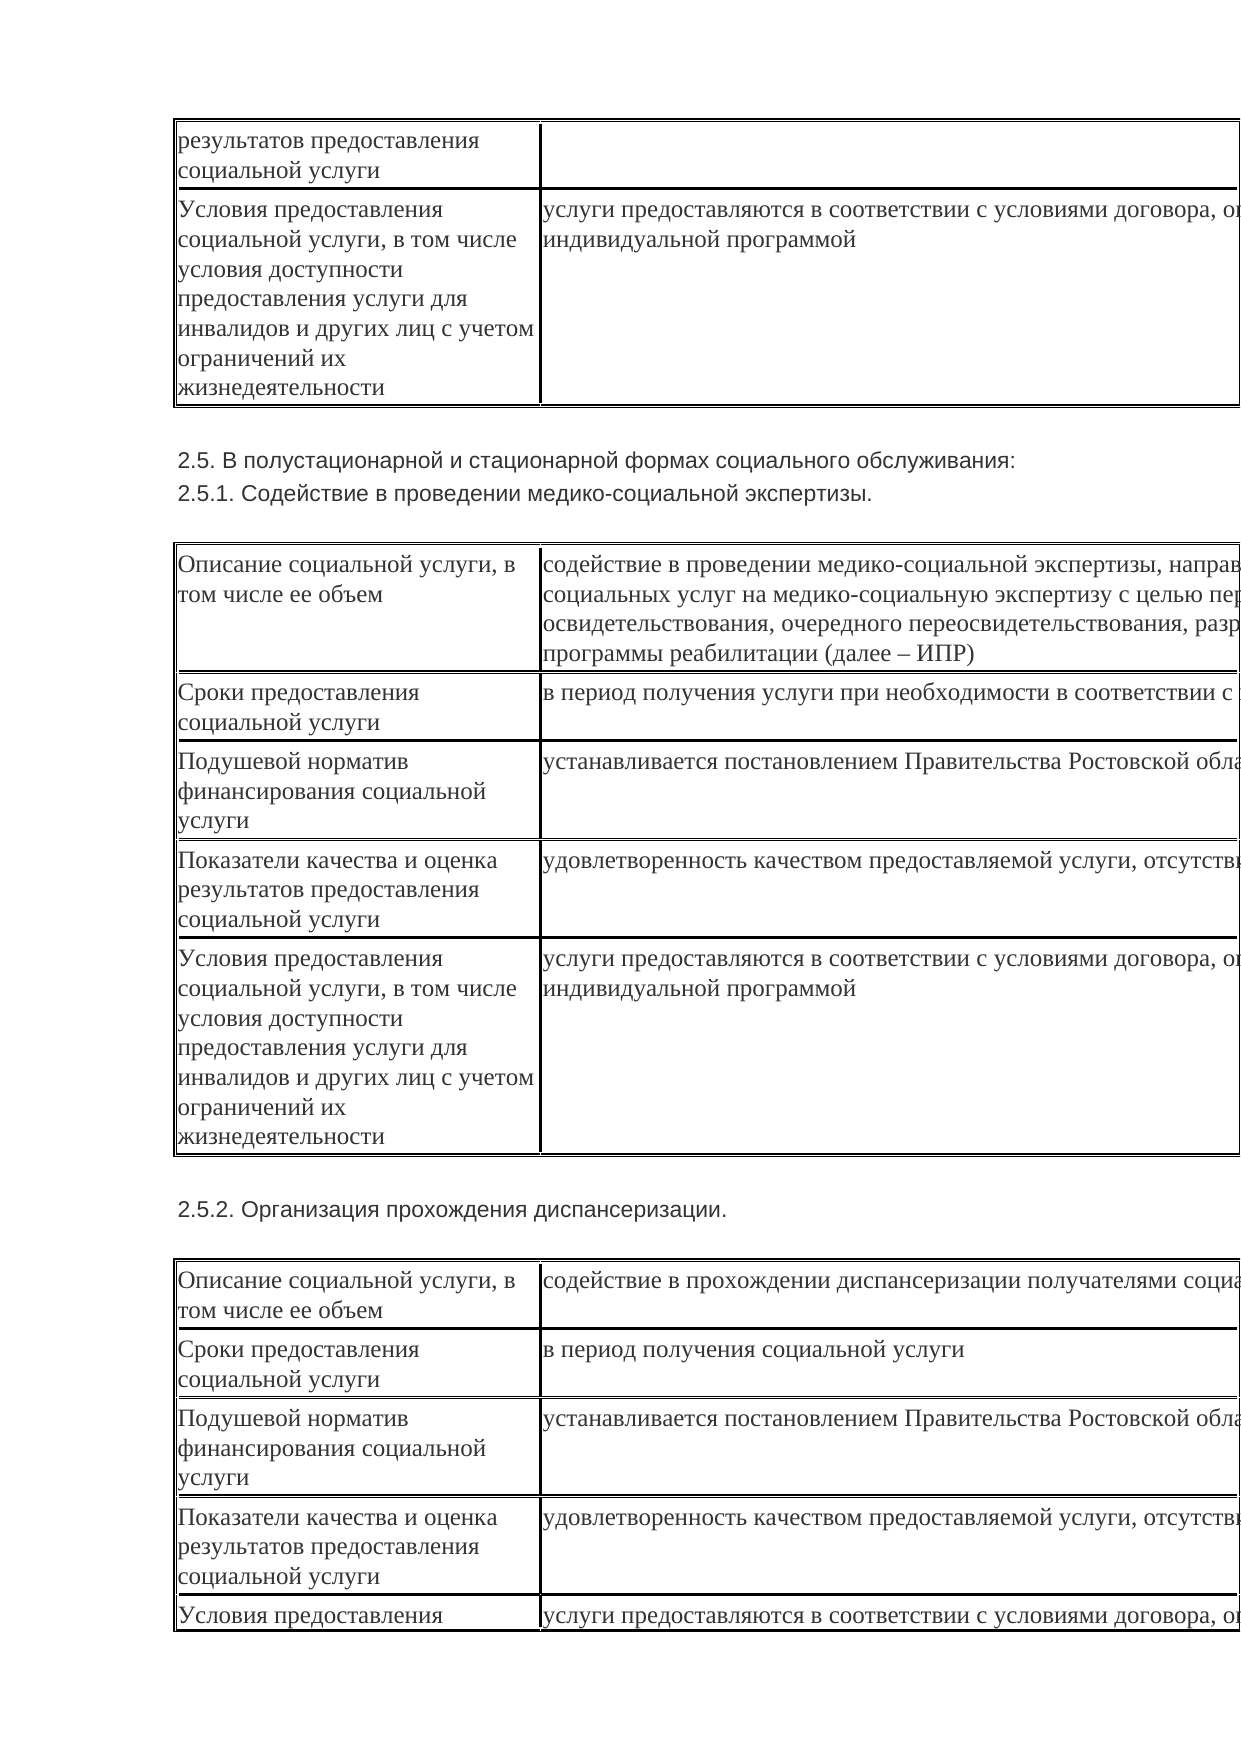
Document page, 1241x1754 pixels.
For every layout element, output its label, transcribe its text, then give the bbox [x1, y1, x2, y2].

table_cell удовлетворенность качеством предоставляемой услуги, отсутствие обоснованных жалоб [542, 838, 1239, 936]
table_cell в период получения услуги при необходимости в соответствии с нозологией заболевания [542, 670, 1239, 739]
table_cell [540, 122, 1239, 187]
text 2.5. В полустационарной и стационарной формах социального обслуживания: [177, 443, 1152, 473]
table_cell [177, 122, 540, 187]
table_cell Сроки предоставления социальной услуги [177, 1327, 539, 1396]
table_cell услуги предоставляются в соответствии с условиями договора, определенными индивидуальной программой [540, 187, 1239, 404]
table_cell Показатели качества и оценка результатов предоставления социальной услуги [177, 1494, 539, 1593]
table_cell удовлетворенность качеством предоставляемой услуги, отсутствие обоснованных жалоб [542, 1494, 1239, 1593]
table_cell Сроки предоставления социальной услуги [177, 670, 539, 739]
table_header содействие в проведении медико-социальной экспертизы, направление получателя социальных услуг на медико-социальную экспертизу с целью первичного освидетельствования, очередного переосвидетельствования, разработки индивидуальной программы реабилитации (далее – ИПР) [540, 545, 1239, 670]
text 2.5.1. Содействие в проведении медико-социальной экспертизы. [177, 476, 1152, 506]
text 2.5.2. Организация прохождения диспансеризации. [177, 1192, 1152, 1222]
table_cell Показатели качества и оценка результатов предоставления социальной услуги [177, 838, 539, 936]
table_header Описание социальной услуги, в том числе ее объем [177, 545, 540, 670]
table_cell Подушевой норматив финансирования социальной услуги [177, 739, 539, 837]
table_cell в период получения социальной услуги [542, 1327, 1239, 1396]
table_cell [540, 1593, 1240, 1629]
table_cell услуги предоставляются в соответствии с условиями договора, определенными индивидуальной программой [540, 936, 1239, 1153]
table_cell устанавливается постановлением Правительства Ростовской области [542, 739, 1239, 837]
table_cell устанавливается постановлением Правительства Ростовской области [540, 1396, 1240, 1494]
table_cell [175, 1593, 540, 1629]
table_header Описание социальной услуги, в том числе ее объем [177, 1262, 540, 1327]
table_cell Подушевой норматив финансирования социальной услуги [175, 1396, 540, 1494]
table_header содействие в прохождении диспансеризации получателями социальных услуг [540, 1262, 1239, 1327]
